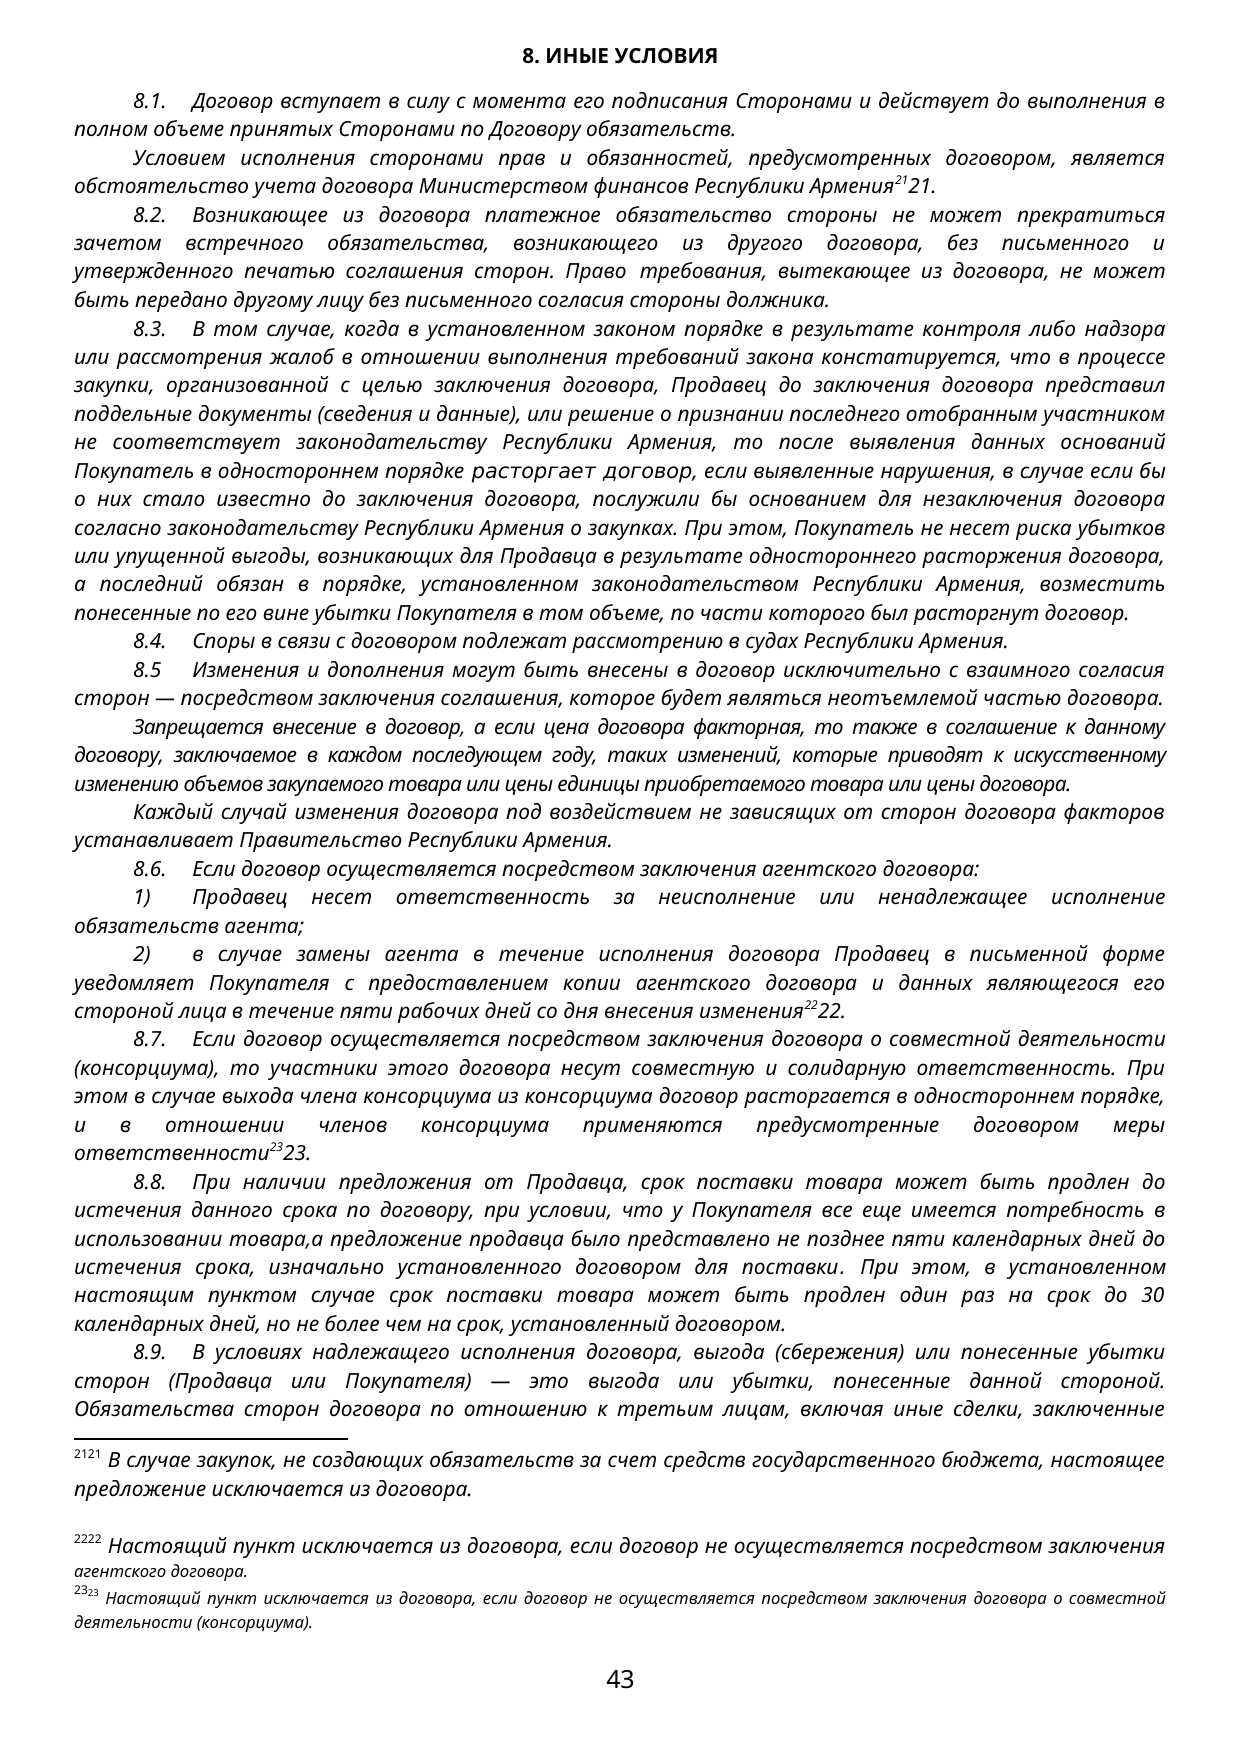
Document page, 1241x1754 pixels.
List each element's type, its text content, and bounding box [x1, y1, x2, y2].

text Условием исполнения сторонами прав и обязанностей, предусмотренных договором, является обстоятельство учета договора Министерством финансов Республики Армения21. [74, 143, 1167, 200]
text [74, 1337, 1167, 1423]
text 8.6. Если договор осуществляется посредством заключения агентского договора: [74, 854, 1167, 882]
text 8.4. Споры в связи с договором подлежат рассмотрению в судах Республики Армения. [74, 626, 1167, 655]
text 8.5 Изменения и дополнения могут быть внесены в договор исключительно с взаимного согласия сторон — посредством заключения соглашения, которое будет являться неотъемлемой частью договора. [74, 655, 1167, 712]
text 8.7. Если договор осуществляется посредством заключения договора о совместной деятельности (консорциума), то участники этого договора несут совместную и солидарную ответственность. При этом в случае выхода члена консорциума из консорциума договор расторгается в одностороннем порядке, и в отношении членов консорциума применяются предусмотренные договором меры ответственности23. [74, 1024, 1167, 1167]
text Запрещается внесение в договор, а если цена договора факторная, то также в соглашение к данному договору, заключаемое в каждом последующем году, таких изменений, которые приводят к искусственному изменению объемов закупаемого товара или цены единицы приобретаемого товара или цены договора. [74, 712, 1167, 797]
text 8. ИНЫЕ УСЛОВИЯ [74, 41, 1167, 69]
text 8.8. При наличии предложения от Продавца, срок поставки товара может быть продлен до истечения данного срока по договору, при условии, что у Покупателя все еще имеется потребность в использовании товара,а предложение продавца было представлено не позднее пяти календарных дней до истечения срока, изначально установленного договором для поставки. При этом, в установленном настоящим пунктом случае срок поставки товара может быть продлен один раз на срок до 30 календарных дней, но не более чем на срок, установленный договором. [74, 1167, 1167, 1337]
text 8.1. Договор вступает в силу с момента его подписания Сторонами и действует до выполнения в полном объеме принятых Сторонами по Договору обязательств. [74, 86, 1167, 143]
text 8.3. В том случае, когда в установленном законом порядке в результате контроля либо надзора или рассмотрения жалоб в отношении выполнения требований закона констатируется, что в процессе закупки, организованной с целью заключения договора, Продавец до заключения договора представил поддельные документы (сведения и данные), или решение о признании последнего отобранным участником не соответствует законодательству Республики Армения, то после выявления данных оснований Покупатель в одностороннем порядке расторгает договор, если выявленные нарушения, в случае если бы о них стало известно до заключения договора, послужили бы основанием для незаключения договора согласно законодательству Республики Армения о закупках. При этом, Покупатель не несет риска убытков или упущенной выгоды, возникающих для Продавца в результате одностороннего расторжения договора, а последний обязан в порядке, установленном законодательством Республики Армения, возместить понесенные по его вине убытки Покупателя в том объеме, по части которого был расторгнут договор. [74, 314, 1167, 626]
text 2) в случае замены агента в течение исполнения договора Продавец в письменной форме уведомляет Покупателя с предоставлением копии агентского договора и данных являющегося его стороной лица в течение пяти рабочих дней со дня внесения изменения22. [74, 939, 1167, 1024]
text 1) Продавец несет ответственность за неисполнение или ненадлежащее исполнение обязательств агента; [74, 882, 1167, 939]
text 8.2. Возникающее из договора платежное обязательство стороны не может прекратиться зачетом встречного обязательства, возникающего из другого договора, без письменного и утвержденного печатью соглашения сторон. Право требования, вытекающее из договора, не может быть передано другому лицу без письменного согласия стороны должника. [74, 200, 1167, 314]
text Каждый случай изменения договора под воздействием не зависящих от сторон договора факторов устанавливает Правительство Республики Армения. [74, 797, 1167, 854]
